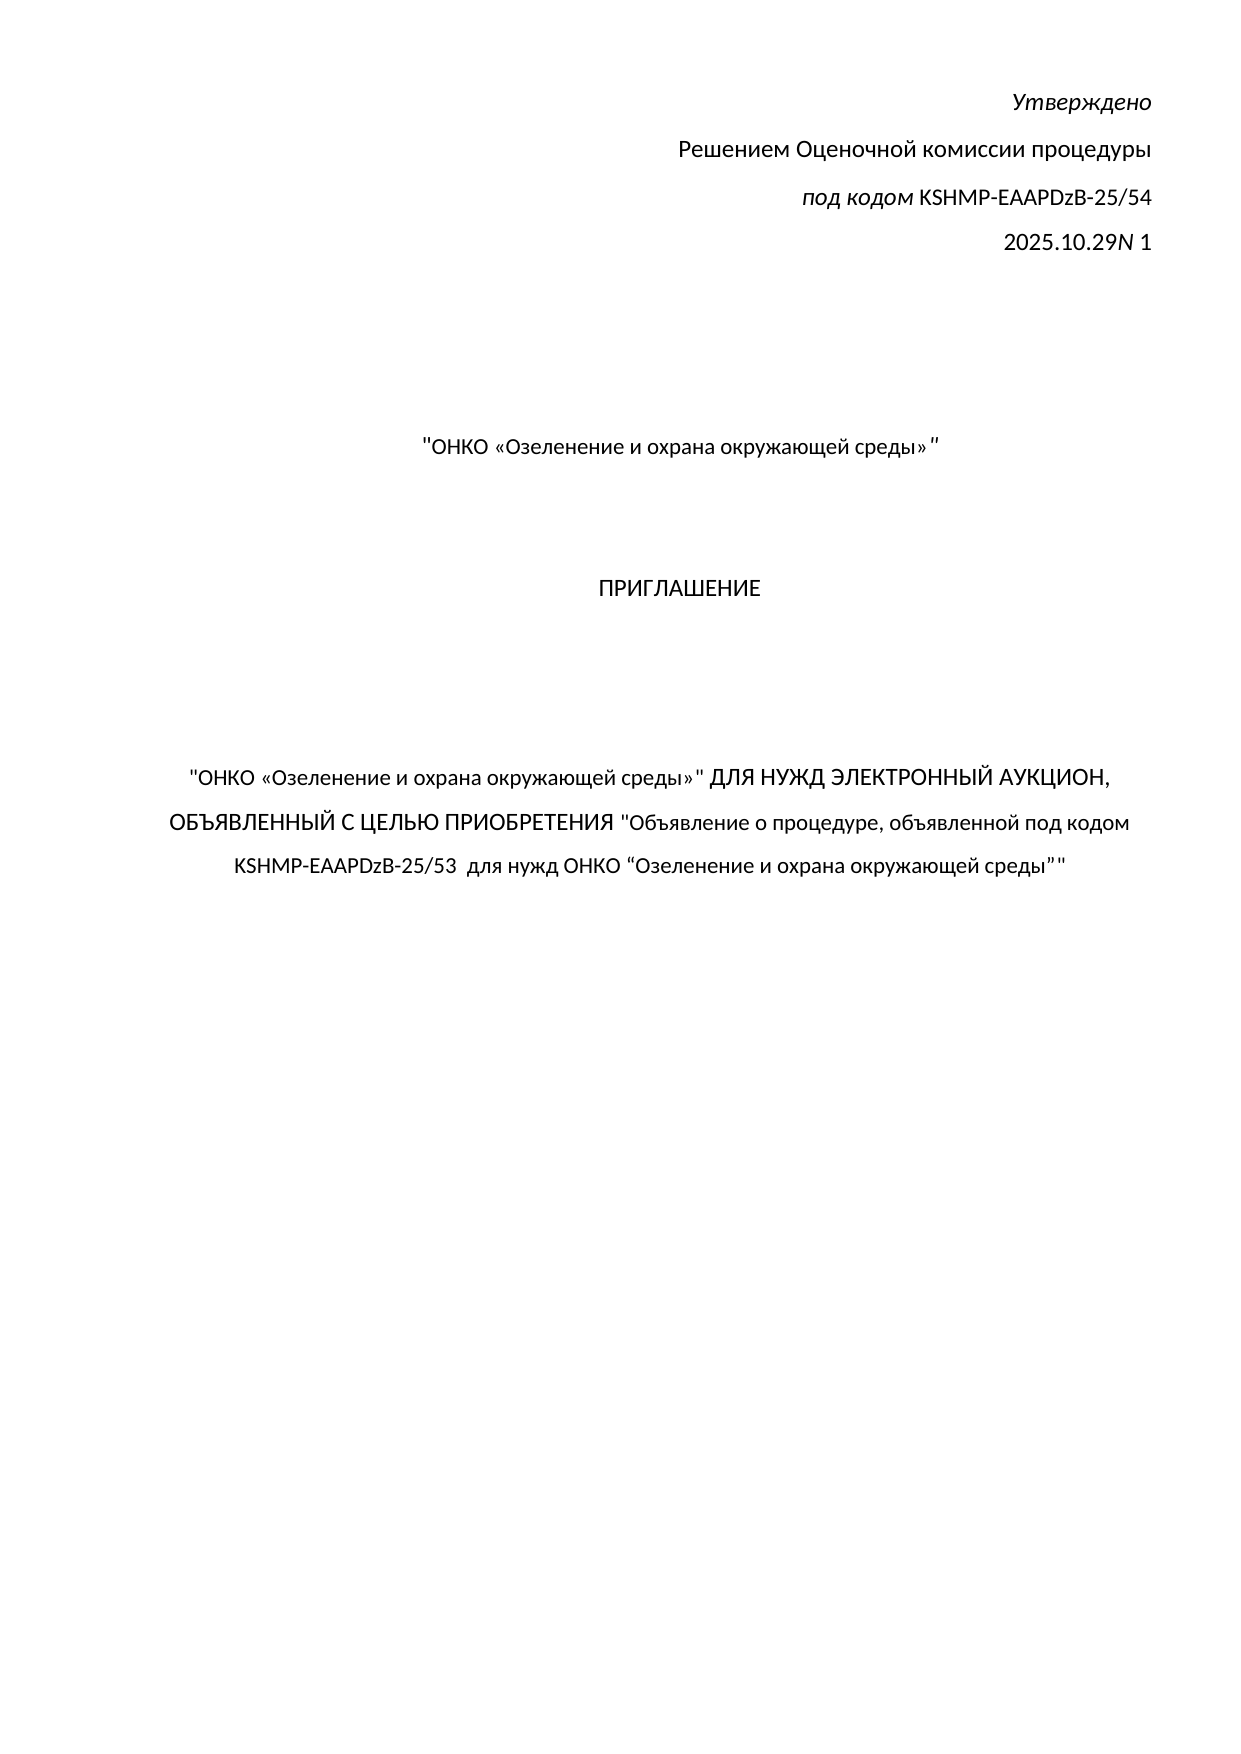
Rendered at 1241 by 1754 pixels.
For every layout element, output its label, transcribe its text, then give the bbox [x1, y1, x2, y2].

text "ОНКО «Озеленение и охрана окружающей среды»" ДЛЯ НУЖД ЭЛЕКТРОННЫЙ АУКЦИОН, [148, 761, 1152, 791]
text Утверждено [148, 86, 1152, 117]
text "ОНКО «Озеленение и охрана окружающей среды»" [148, 431, 1152, 461]
text Решением Оценочной комиссии процедуры [148, 134, 1152, 164]
text ПРИГЛАШЕНИЕ [148, 572, 1152, 603]
text ОБЪЯВЛЕННЫЙ С ЦЕЛЬЮ ПРИОБРЕТЕНИЯ "Объявление о процедуре, объявленной под кодом KSHMP-EAAPDzB-25/53 для нужд ОНКО “Озеленение и охрана окружающей среды”" [148, 807, 1152, 879]
text под кодом KSHMP-EAAPDzB-25/54 2025.10.29 N 1 [148, 181, 1152, 257]
